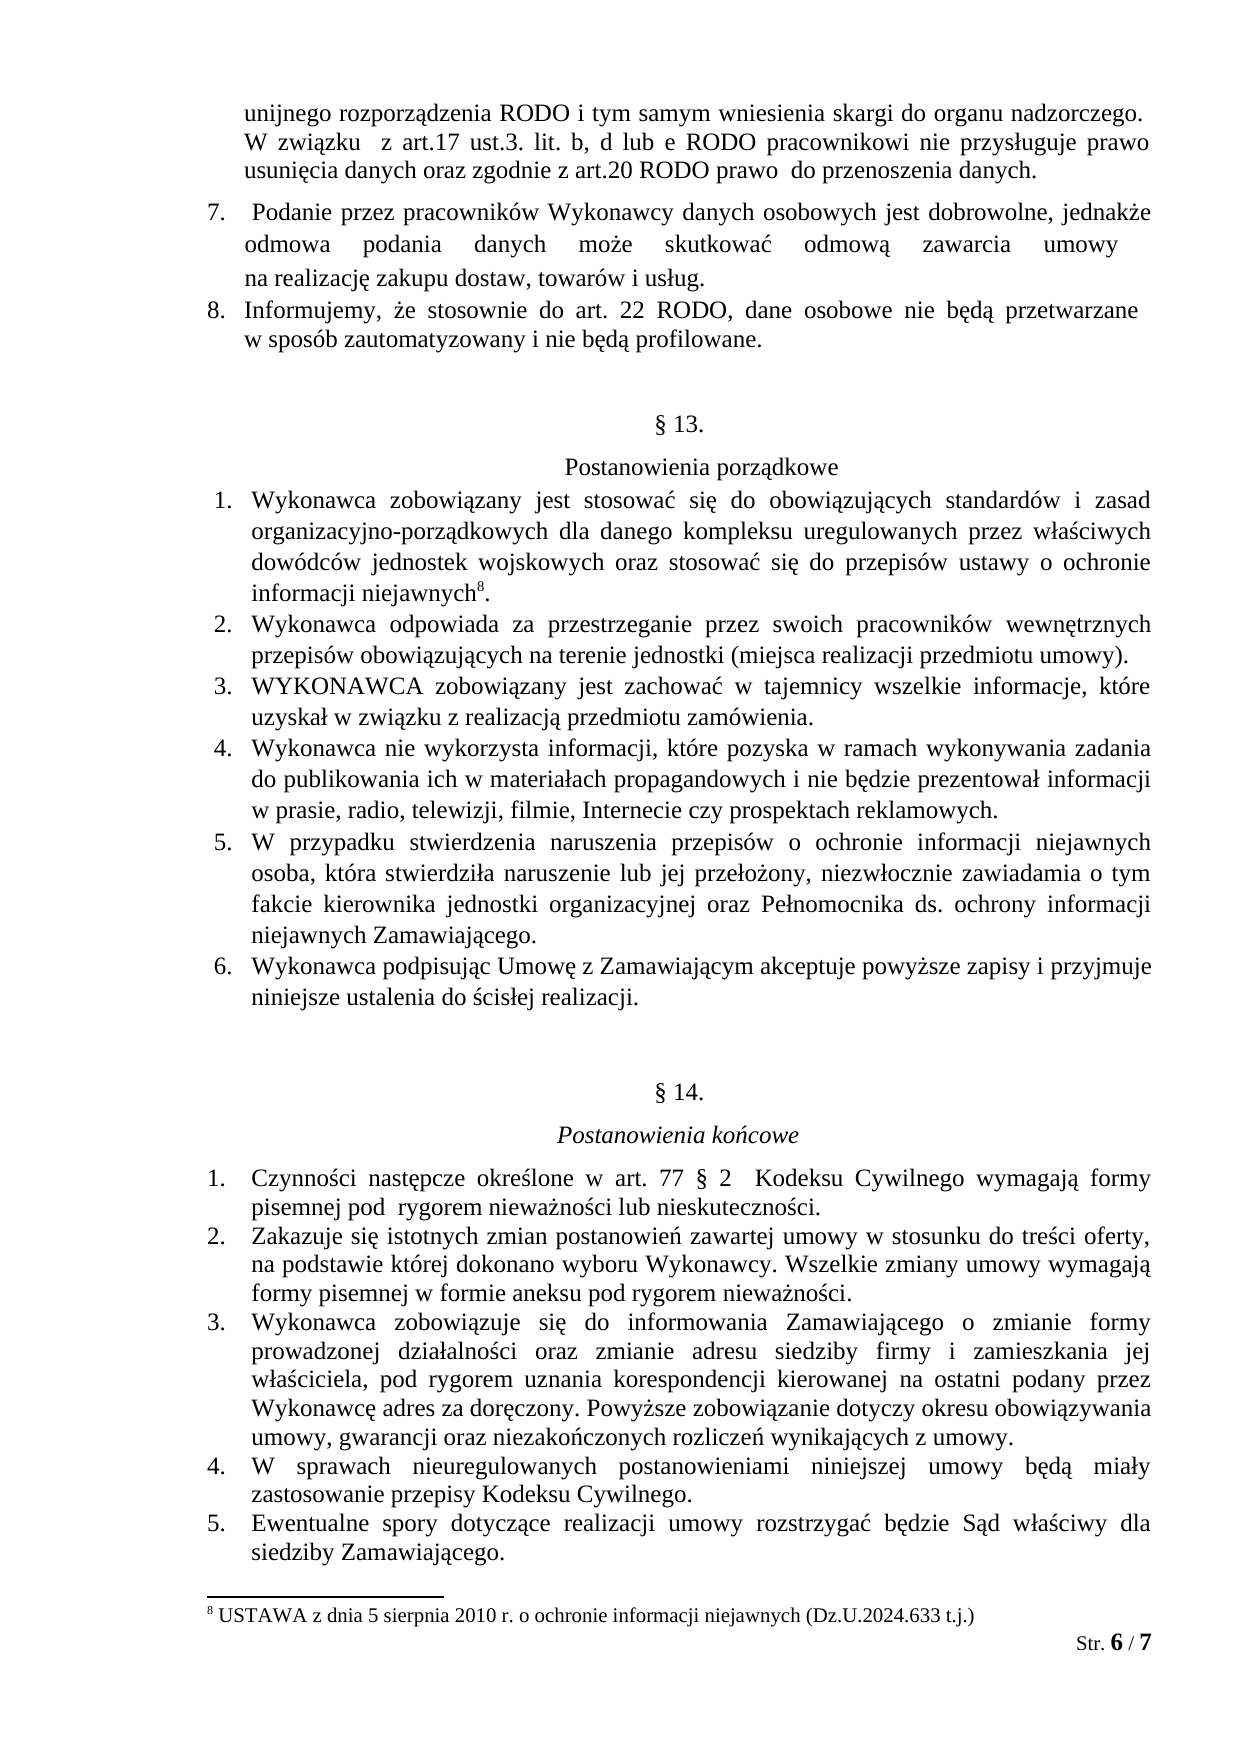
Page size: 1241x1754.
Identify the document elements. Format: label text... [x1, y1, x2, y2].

text Postanowienia końcowe [207, 1120, 1152, 1149]
list Wykonawca zobowiązuje się do informowania Zamawiającego o zmianie formy prowadzonej działalności oraz zmianie adresu siedziby firmy i zamieszkania jej właściciela, pod rygorem uznania korespondencji kierowanej na ostatni podany przez Wykonawcę adres za doręczony. Powyższe zobowiązanie dotyczy okresu obowiązywania umowy, gwarancji oraz niezakończonych rozliczeń wynikających z umowy. [207, 1307, 1152, 1451]
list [207, 98, 1152, 184]
list W przypadku stwierdzenia naruszenia przepisów o ochronie informacji niejawnych osoba, która stwierdziła naruszenie lub jej przełożony, niezwłocznie zawiadamia o tym fakcie kierownika jednostki organizacyjnej oraz Pełnomocnika ds. ochrony informacji niejawnych Zamawiającego. [214, 827, 1152, 948]
list Czynności następcze określone w art. 77 § 2 Kodeksu Cywilnego wymagają formy pisemnej pod rygorem nieważności lub nieskuteczności. [207, 1163, 1152, 1221]
list Wykonawca nie wykorzysta informacji, które pozyska w ramach wykonywania zadania do publikowania ich w materiałach propagandowych i nie będzie prezentował informacji w prasie, radio, telewizji, filmie, Internecie czy prospektach reklamowych. [214, 733, 1152, 824]
text Postanowienia porządkowe [251, 452, 1152, 481]
list W sprawach nieuregulowanych postanowieniami niniejszej umowy będą miały zastosowanie przepisy Kodeksu Cywilnego. [207, 1451, 1152, 1508]
list Zakazuje się istotnych zmian postanowień zawartej umowy w stosunku do treści oferty, na podstawie której dokonano wyboru Wykonawcy. Wszelkie zmiany umowy wymagają formy pisemnej w formie aneksu pod rygorem nieważności. [207, 1221, 1152, 1307]
list Podanie przez pracowników Wykonawcy danych osobowych jest dobrowolne, jednakże odmowa podania danych może skutkować odmową zawarcia umowy na realizację zakupu dostaw, towarów i usług. [207, 197, 1152, 291]
list Wykonawca podpisując Umowę z Zamawiającym akceptuje powyższe zapisy i przyjmuje niniejsze ustalenia do ścisłej realizacji. [214, 951, 1152, 1011]
list WYKONAWCA zobowiązany jest zachować w tajemnicy wszelkie informacje, które uzyskał w związku z realizacją przedmiotu zamówienia. [214, 671, 1152, 731]
text § 14. [207, 1077, 1152, 1106]
list Informujemy, że stosownie do art. 22 RODO, dane osobowe nie będą przetwarzane w sposób zautomatyzowany i nie będą profilowane. [207, 296, 1152, 353]
list Ewentualne spory dotyczące realizacji umowy rozstrzygać będzie Sąd właściwy dla siedziby Zamawiającego. [207, 1508, 1152, 1566]
list Wykonawca zobowiązany jest stosować się do obowiązujących standardów i zasad organizacyjno-porządkowych dla danego kompleksu uregulowanych przez właściwych dowódców jednostek wojskowych oraz stosować się do przepisów ustawy o ochronie informacji niejawnych. [214, 485, 1152, 607]
text § 13. [207, 409, 1152, 437]
list Wykonawca odpowiada za przestrzeganie przez swoich pracowników wewnętrznych przepisów obowiązujących na terenie jednostki (miejsca realizacji przedmiotu umowy). [214, 609, 1152, 669]
